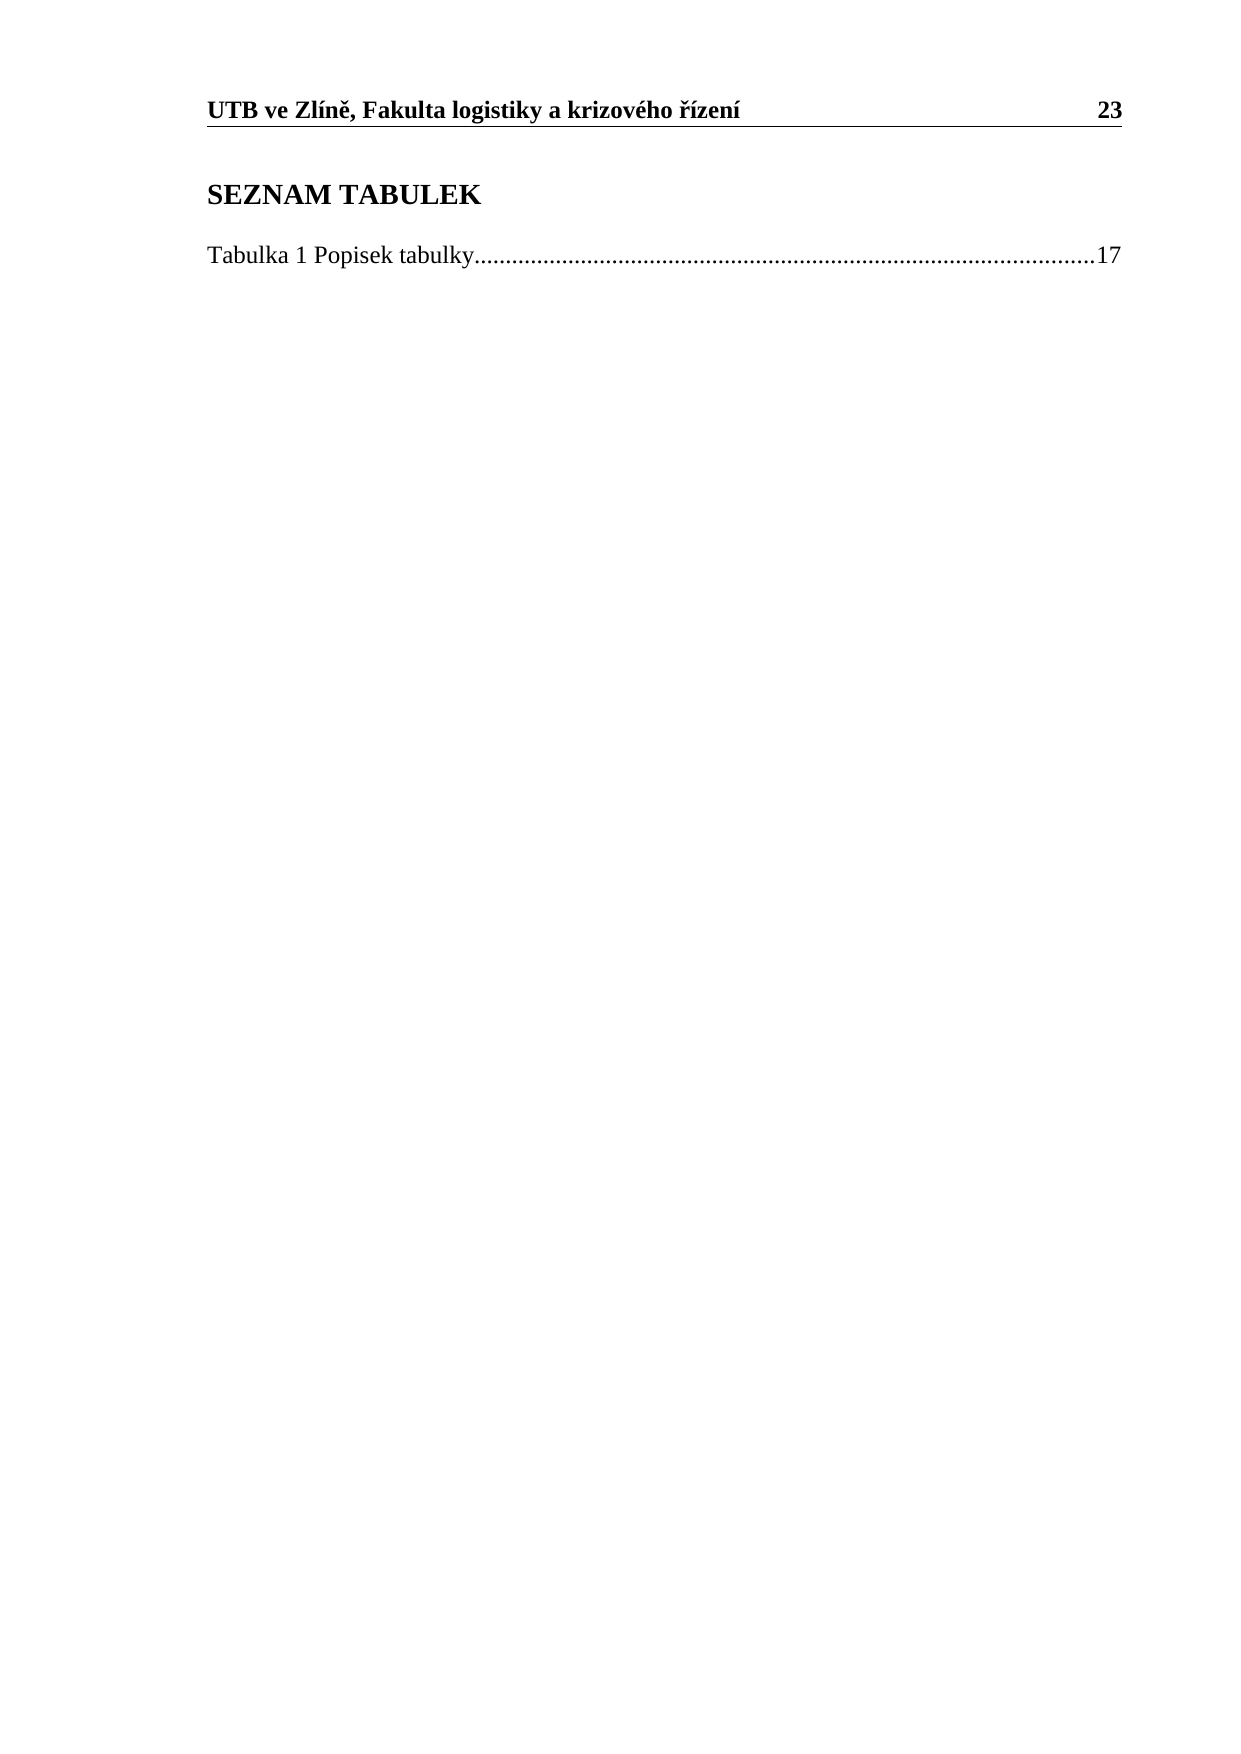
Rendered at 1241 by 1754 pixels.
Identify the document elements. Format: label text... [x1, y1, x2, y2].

text Tabulka 1 Popisek tabulky 17 [207, 240, 1122, 269]
text Seznam tabulek [207, 177, 1122, 211]
